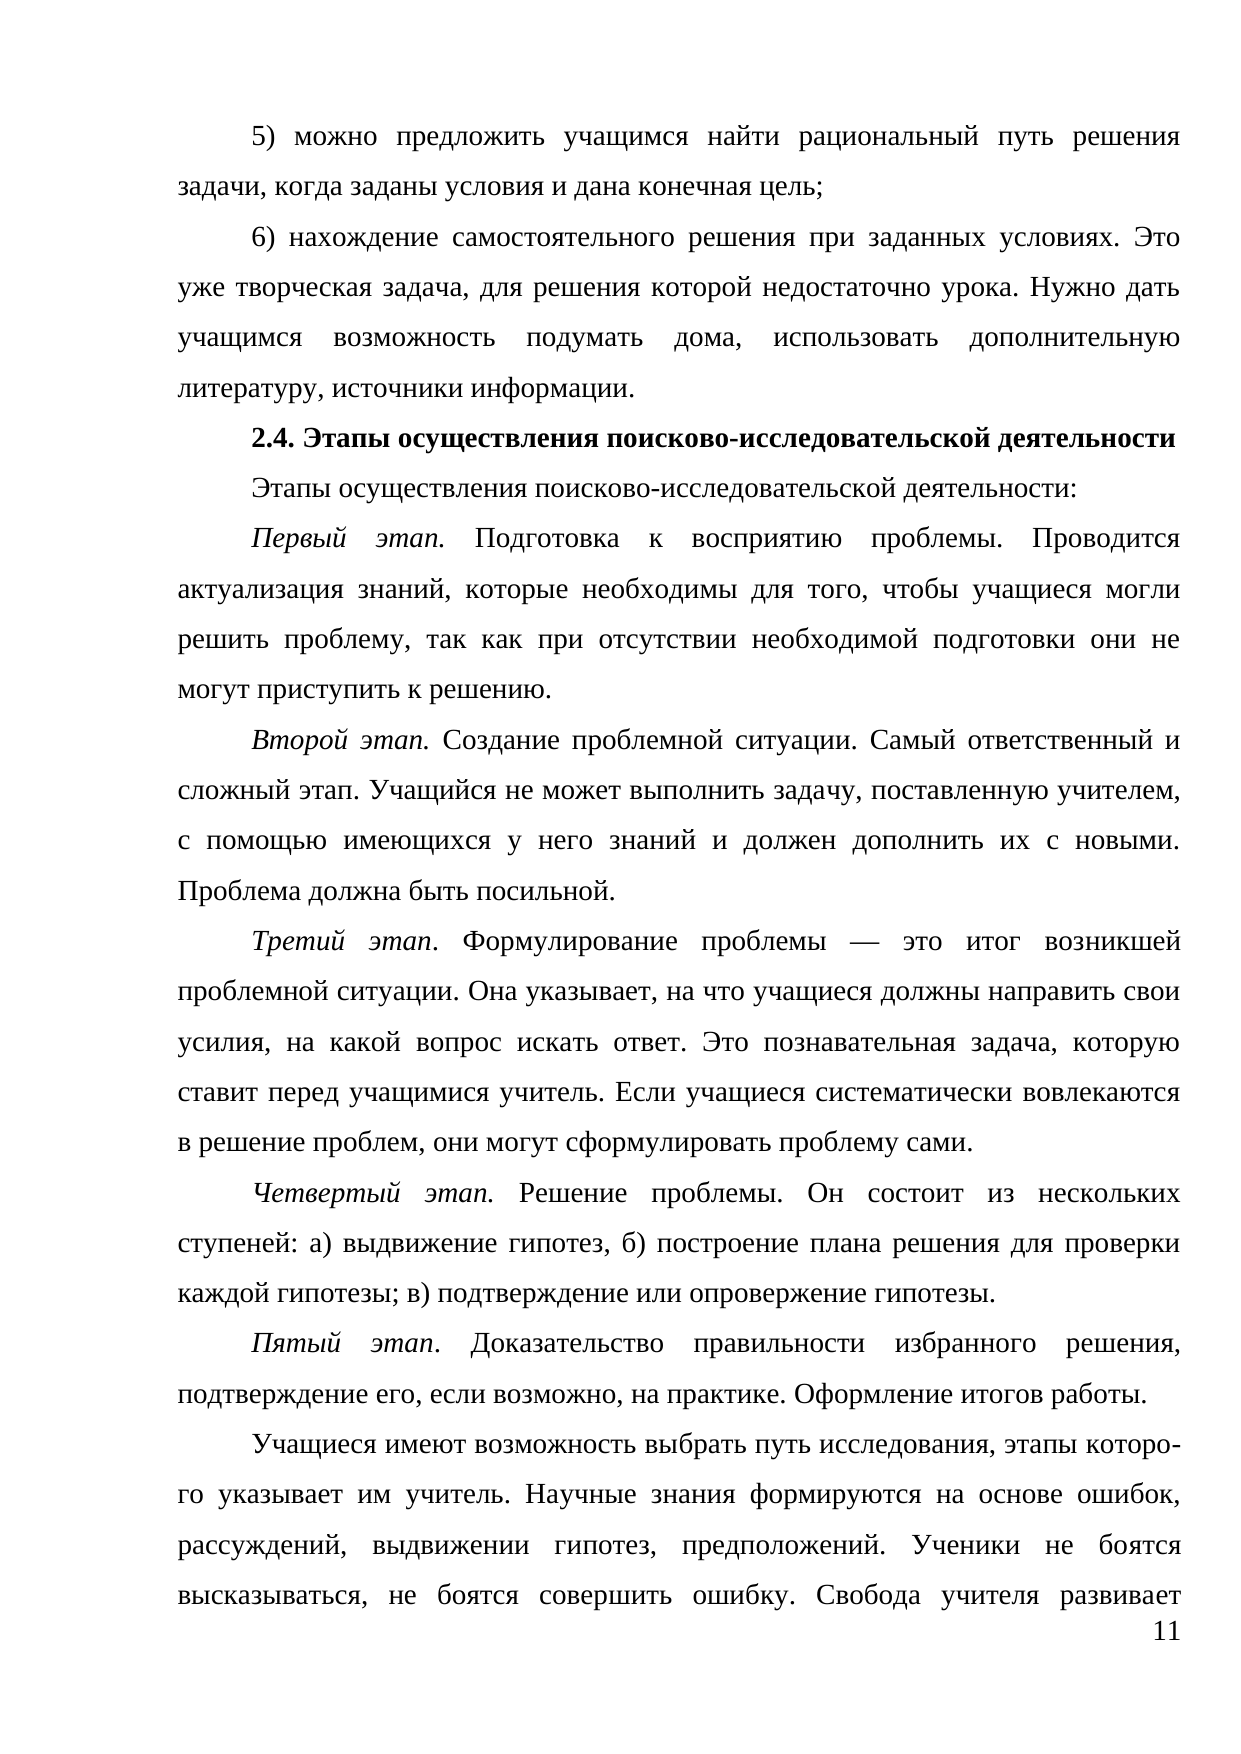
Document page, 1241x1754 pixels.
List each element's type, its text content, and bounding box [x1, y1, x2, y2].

text Третий этап. Формулирование проблемы — это итог возникшей проблемной ситуации. Она указывает, на что учащиеся должны направить свои усилия, на какой вопрос искать ответ. Это познавательная задача, которую ставит перед учащимися учитель. Если учащиеся систематически вовлекаются в решение проблем, они могут сформулировать проблему сами. [177, 923, 1181, 1158]
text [177, 1426, 1181, 1611]
text Четвертый этап. Решение проблемы. Он состоит из нескольких ступеней: а) выдвижение гипотез, б) построение плана решения для проверки каждой гипотезы; в) подтверждение или опровержение гипотезы. [177, 1175, 1181, 1309]
text 2.4. Этапы осуществления поисково-исследовательской деятельности [177, 420, 1181, 453]
text Второй этап. Создание проблемной ситуации. Самый ответственный и сложный этап. Учащийся не может выполнить задачу, поставленную учителем, с помощью имеющихся у него знаний и должен дополнить их с новыми. Проблема должна быть посильной. [177, 722, 1181, 906]
text Первый этап. Подготовка к восприятию проблемы. Проводится актуализация знаний, которые необходимы для того, чтобы учащиеся могли решить проблему, так как при отсутствии необходимой подготовки они не могут приступить к решению. [177, 521, 1181, 705]
text 6) нахождение самостоятельного решения при заданных условиях. Это уже творческая задача, для решения которой недостаточно урока. Нужно дать учащимся возможность подумать дома, использовать дополнительную литературу, источники информации. [177, 219, 1181, 403]
text Пятый этап. Доказательство правильности избранного решения, подтверждение его, если возможно, на практике. Оформление итогов работы. [177, 1326, 1181, 1409]
text 5) можно предложить учащимся найти рациональный путь решения задачи, когда заданы условия и дана конечная цель; [177, 118, 1181, 202]
text Этапы осуществления поисково-исследовательской деятельности: [177, 470, 1181, 504]
